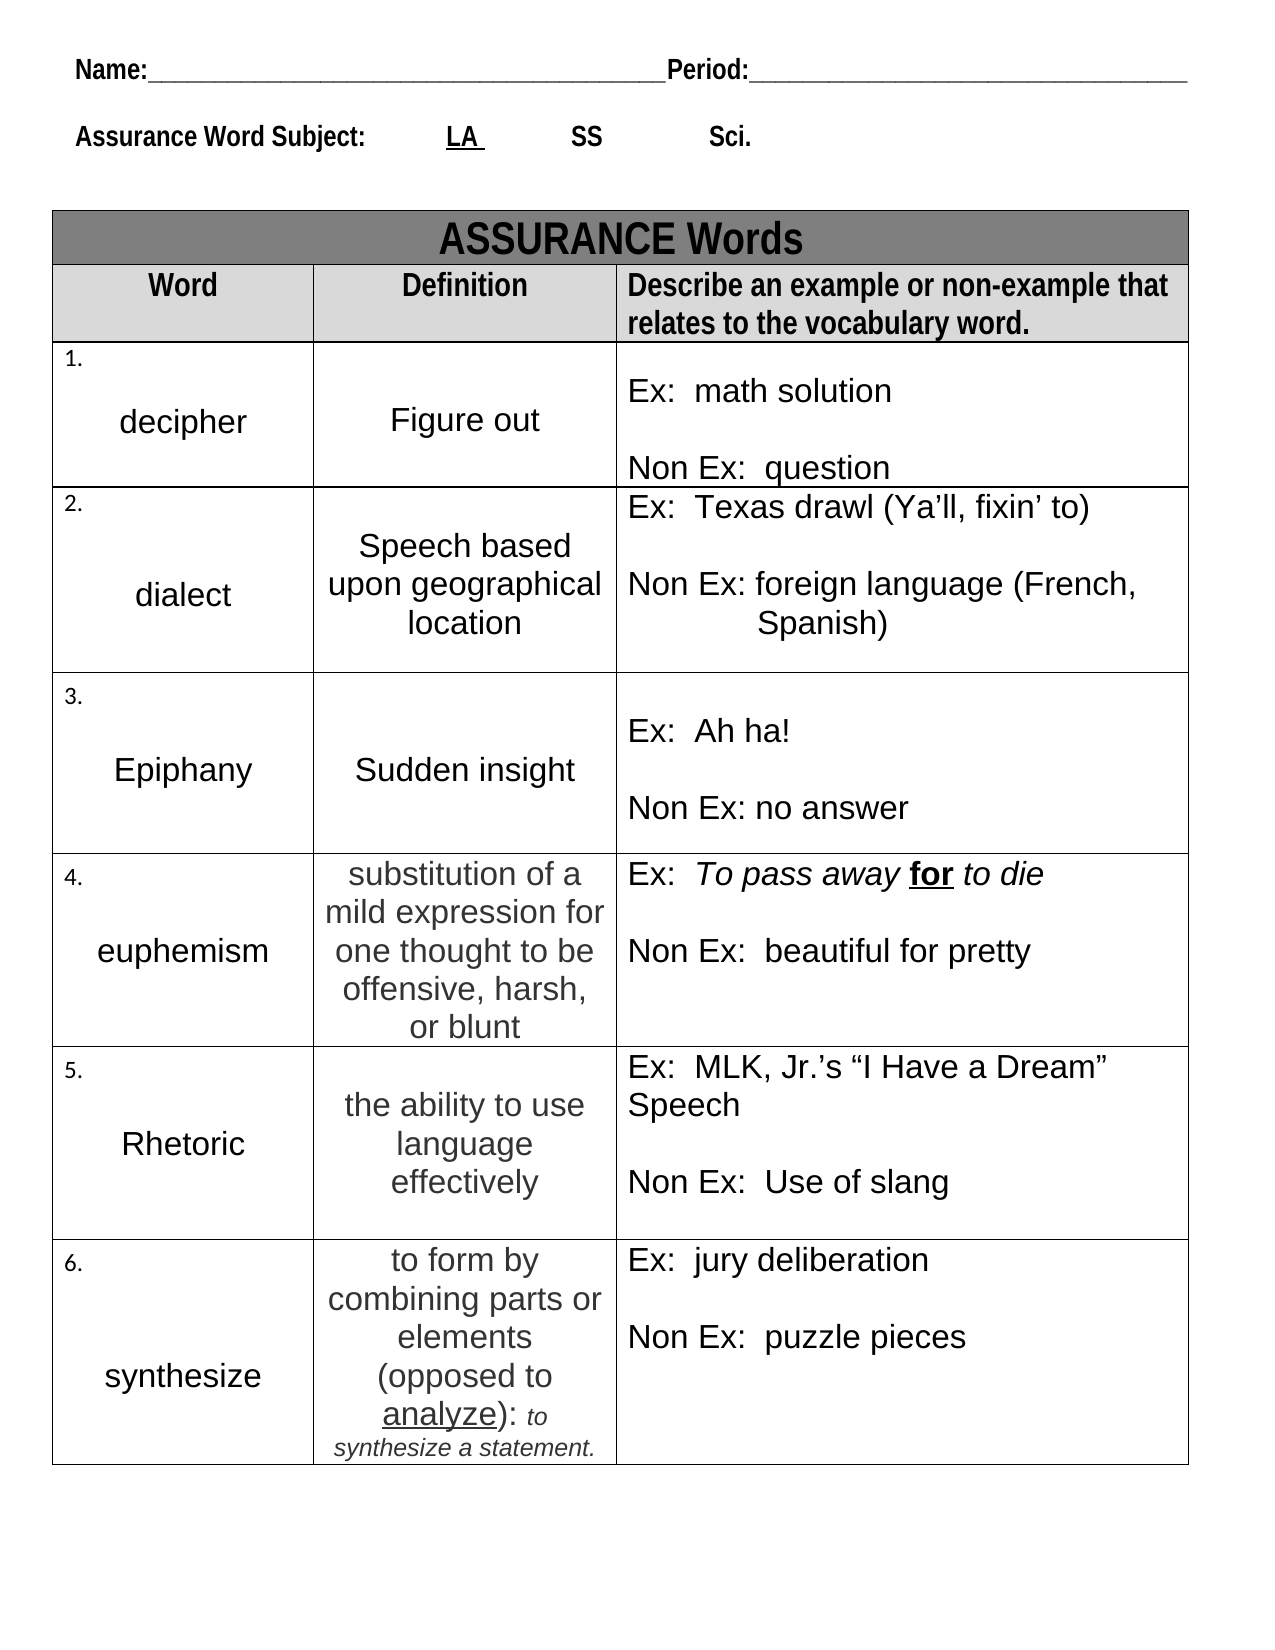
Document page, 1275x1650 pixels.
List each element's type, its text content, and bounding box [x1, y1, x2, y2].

table_cell substitution of a mild expression for one thought to be offensive, harsh, or blunt [314, 854, 616, 1046]
table_cell euphemism [53, 854, 313, 1046]
table_cell Sudden insight [314, 673, 616, 853]
table_cell Speech based upon geographical location [314, 488, 616, 672]
table_cell Ex: math solution Non Ex: question [617, 343, 1188, 486]
table_cell Ex: Ah ha! Non Ex: no answer [617, 673, 1188, 853]
table_cell Epiphany [53, 673, 313, 853]
table_cell synthesize [53, 1240, 313, 1464]
table_cell Definition [314, 265, 616, 341]
table_cell dialect [53, 488, 313, 672]
table_cell Rhetoric [53, 1047, 313, 1239]
table_cell Figure out [314, 343, 616, 486]
table_cell the ability to use language effectively [314, 1047, 616, 1239]
table_cell to form by combining parts or elements (opposed to analyze): to synthesize a statement. [314, 1240, 616, 1464]
table_header ASSURANCE Words [53, 211, 1188, 264]
table_cell Ex: To pass away for to die Non Ex: beautiful for pretty [617, 854, 1188, 1046]
table_cell decipher [53, 343, 313, 486]
table_cell Ex: drawl (Ya’ll, fixin’ to) Non Ex: foreign language (French, Spanish) [617, 488, 1188, 672]
table_cell Ex: jury deliberation Non Ex: puzzle pieces [617, 1240, 1188, 1464]
table_cell Describe an example or non-example that relates to the vocabulary word. [617, 265, 1188, 341]
table_cell Ex: MLK, Jr.’s “I Have a Dream” Speech Non Ex: Use of slang [617, 1047, 1188, 1239]
table_cell Word [53, 265, 313, 341]
